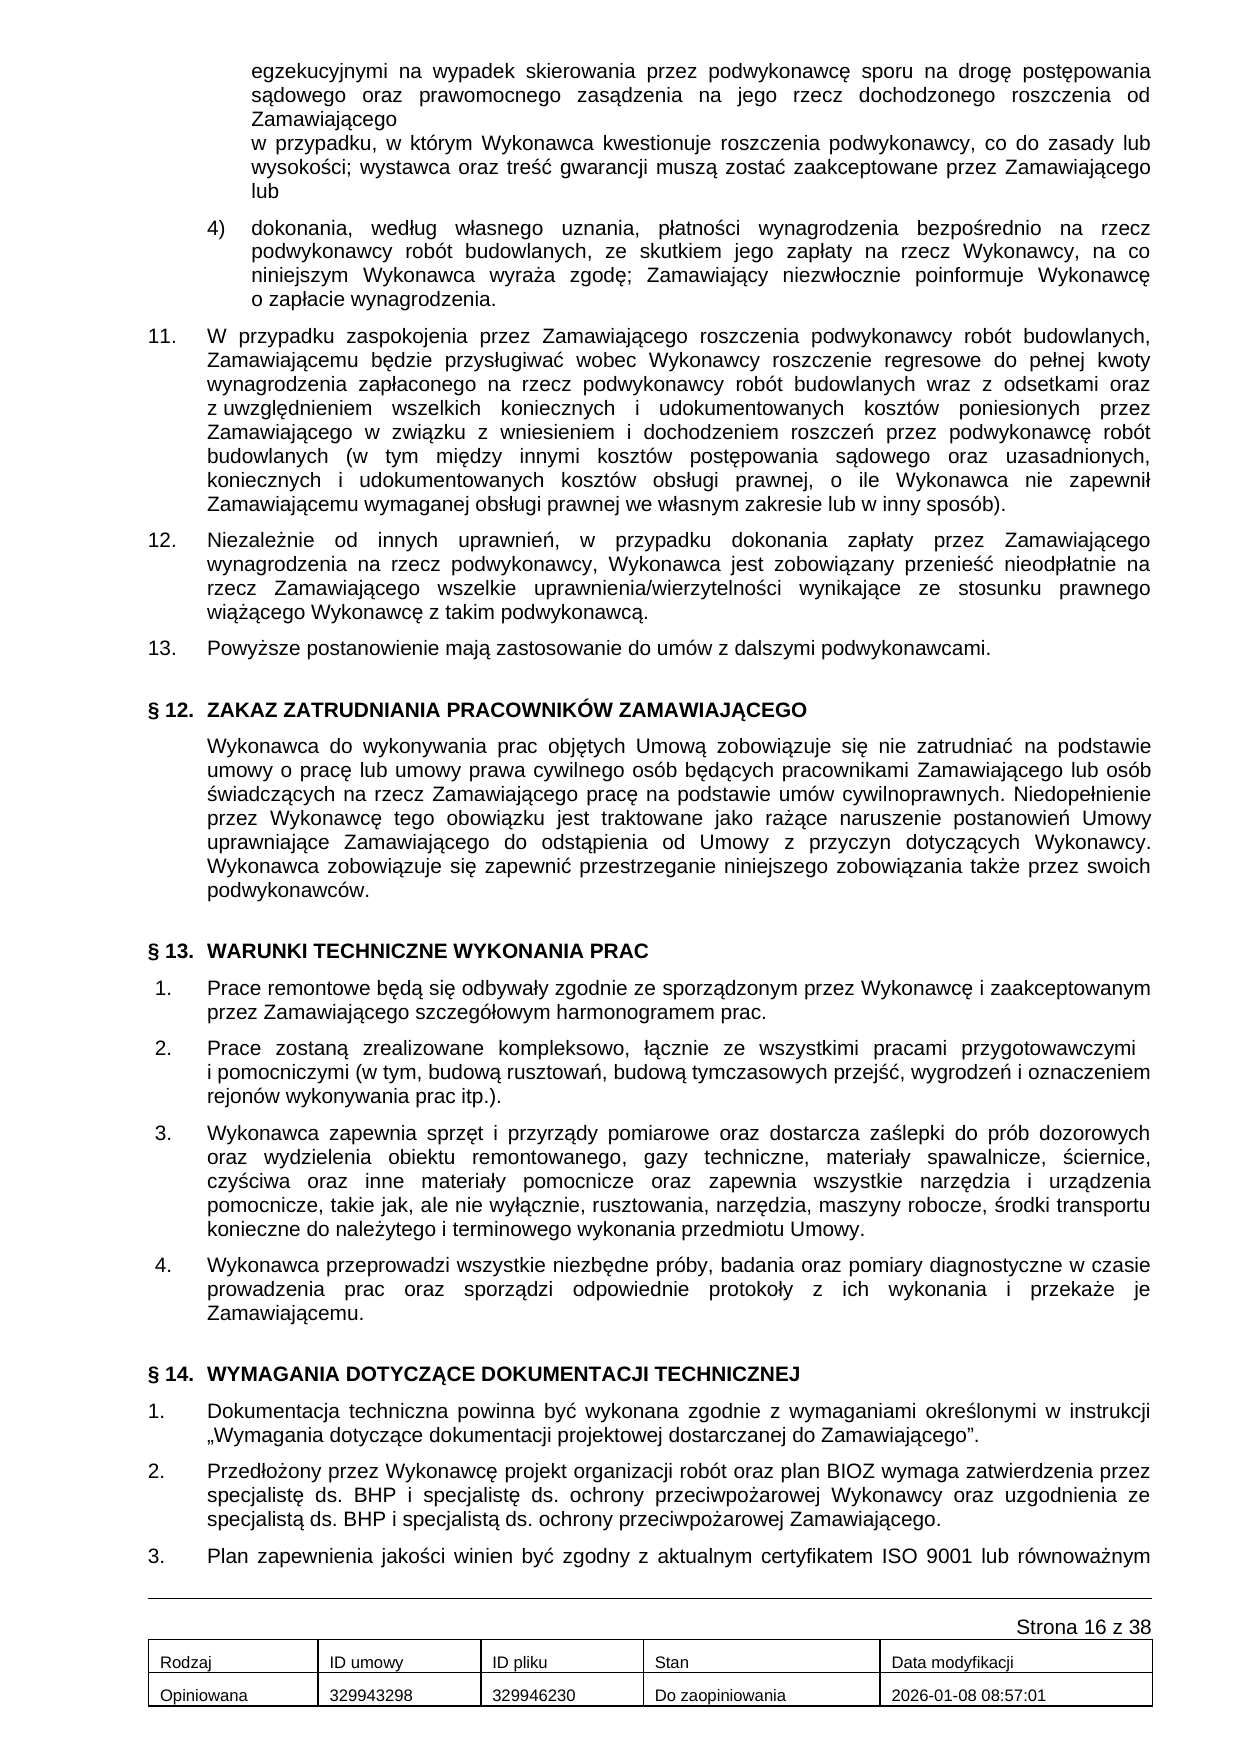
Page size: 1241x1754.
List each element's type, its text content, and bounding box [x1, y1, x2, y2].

list Prace zostaną zrealizowane kompleksowo, łącznie ze wszystkimi pracami przygotowawczymi i pomocniczymi (w tym, budową rusztowań, budową tymczasowych przejść, wygrodzeń i oznaczeniem rejonów wykonywania prac itp.). [154, 1036, 1152, 1108]
list Prace remontowe będą się odbywały zgodnie ze sporządzonym przez Wykonawcę i zaakceptowanym przez Zamawiającego szczegółowym harmonogramem prac. [154, 976, 1152, 1024]
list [207, 59, 1152, 203]
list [148, 1543, 1152, 1567]
list dokonania, według własnego uznania, płatności wynagrodzenia bezpośrednio na rzecz podwykonawcy robót budowlanych, ze skutkiem jego zapłaty na rzecz Wykonawcy, na co niniejszym Wykonawca wyraża zgodę; Zamawiający niezwłocznie poinformuje Wykonawcę o zapłacie wynagrodzenia. [207, 215, 1152, 311]
subtitle WYMAGANIA DOTYCZĄCE DOKUMENTACJI TECHNICZNEJ [148, 1362, 1152, 1386]
list W przypadku zaspokojenia przez Zamawiającego roszczenia podwykonawcy robót budowlanych, Zamawiającemu będzie przysługiwać wobec Wykonawcy roszczenie regresowe do pełnej kwoty wynagrodzenia zapłaconego na rzecz podwykonawcy robót budowlanych wraz z odsetkami oraz z uwzględnieniem wszelkich koniecznych i udokumentowanych kosztów poniesionych przez Zamawiającego w związku z wniesieniem i dochodzeniem roszczeń przez podwykonawcę robót budowlanych (w tym między innymi kosztów postępowania sądowego oraz uzasadnionych, koniecznych i udokumentowanych kosztów obsługi prawnej, o ile Wykonawca nie zapewnił Zamawiającemu wymaganej obsługi prawnej we własnym zakresie lub w inny sposób). [148, 324, 1152, 515]
list Niezależnie od innych uprawnień, w przypadku dokonania zapłaty przez Zamawiającego wynagrodzenia na rzecz podwykonawcy, Wykonawca jest zobowiązany przenieść nieodpłatnie na rzecz Zamawiającego wszelkie uprawnienia/wierzytelności wynikające ze stosunku prawnego wiążącego Wykonawcę z takim podwykonawcą. [148, 528, 1152, 624]
subtitle ZAKAZ ZATRUDNIANIA PRACOWNIKÓW ZAMAWIAJĄCEGO [148, 698, 1152, 722]
list Wykonawca przeprowadzi wszystkie niezbędne próby, badania oraz pomiary diagnostyczne w czasie prowadzenia prac oraz sporządzi odpowiednie protokoły z ich wykonania i przekaże je Zamawiającemu. [154, 1253, 1152, 1325]
list Dokumentacja techniczna powinna być wykonana zgodnie z wymaganiami określonymi w instrukcji „Wymagania dotyczące dokumentacji projektowej dostarczanej do Zamawiającego”. [148, 1399, 1152, 1447]
list Przedłożony przez Wykonawcę projekt organizacji robót oraz plan BIOZ wymaga zatwierdzenia przez specjalistę ds. BHP i specjalistę ds. ochrony przeciwpożarowej Wykonawcy oraz uzgodnienia ze specjalistą ds. BHP i specjalistą ds. ochrony przeciwpożarowej Zamawiającego. [148, 1459, 1152, 1531]
list Wykonawca zapewnia sprzęt i przyrządy pomiarowe oraz dostarcza zaślepki do prób dozorowych oraz wydzielenia obiektu remontowanego, gazy techniczne, materiały spawalnicze, ściernice, czyściwa oraz inne materiały pomocnicze oraz zapewnia wszystkie narzędzia i urządzenia pomocnicze, takie jak, ale nie wyłącznie, rusztowania, narzędzia, maszyny robocze, środki transportu konieczne do należytego i terminowego wykonania przedmiotu Umowy. [154, 1121, 1152, 1240]
subtitle WARUNKI TECHNICZNE WYKONANIA PRAC [148, 939, 1152, 963]
list Powyższe postanowienie mają zastosowanie do umów z dalszymi podwykonawcami. [148, 636, 1152, 660]
text Wykonawca do wykonywania prac objętych Umową zobowiązuje się nie zatrudniać na podstawie umowy o pracę lub umowy prawa cywilnego osób będących pracownikami Zamawiającego lub osób świadczących na rzecz Zamawiającego pracę na podstawie umów cywilnoprawnych. Niedopełnienie przez Wykonawcę tego obowiązku jest traktowane jako rażące naruszenie postanowień Umowy uprawniające Zamawiającego do odstąpienia od Umowy z przyczyn dotyczących Wykonawcy. Wykonawca zobowiązuje się zapewnić przestrzeganie niniejszego zobowiązania także przez swoich podwykonawców. [207, 734, 1152, 902]
